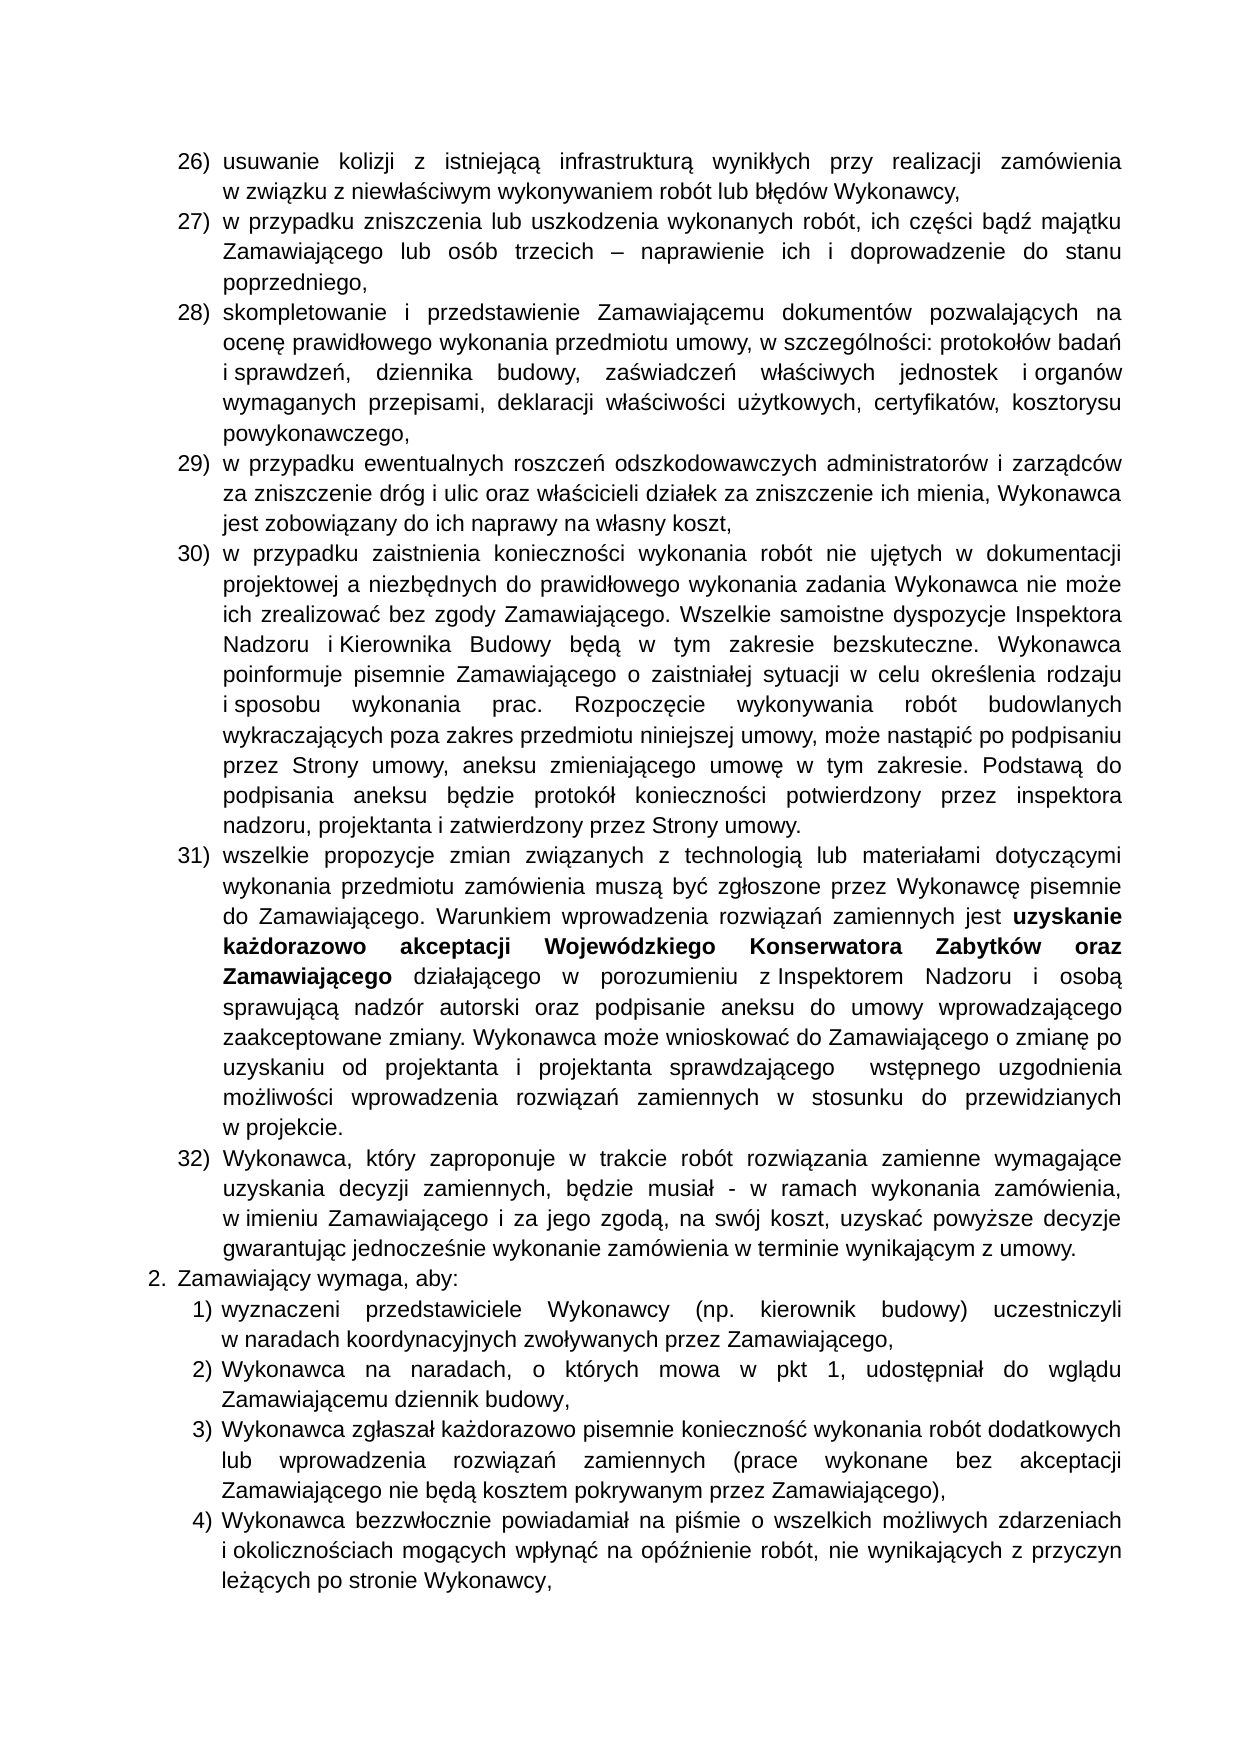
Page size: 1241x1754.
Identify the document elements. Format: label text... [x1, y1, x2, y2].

list usuwanie kolizji z istniejącą infrastrukturą wynikłych przy realizacji zamówienia w związku z niewłaściwym wykonywaniem robót lub błędów Wykonawcy, [177, 148, 1122, 204]
list Wykonawca zgłaszał każdorazowo pisemnie konieczność wykonania robót dodatkowych lub wprowadzenia rozwiązań zamiennych (prace wykonane bez akceptacji Zamawiającego nie będą kosztem pokrywanym przez Zamawiającego), [192, 1416, 1122, 1503]
list Wykonawca na naradach, o których mowa w pkt 1, udostępniał do wglądu Zamawiającemu dziennik budowy, [192, 1356, 1122, 1412]
list w przypadku ewentualnych roszczeń odszkodowawczych administratorów i zarządców za zniszczenie dróg i ulic oraz właścicieli działek za zniszczenie ich mienia, Wykonawca jest zobowiązany do ich naprawy na własny koszt, [177, 450, 1122, 536]
list Wykonawca, który zaproponuje w trakcie robót rozwiązania zamienne wymagające uzyskania decyzji zamiennych, będzie musiał - w ramach wykonania zamówienia, w imieniu Zamawiającego i za jego zgodą, na swój koszt, uzyskać powyższe decyzje gwarantując jednocześnie wykonanie zamówienia w terminie wynikającym z umowy. [177, 1144, 1122, 1261]
list Zamawiający wymaga, aby: [148, 1265, 1122, 1292]
list w przypadku zaistnienia konieczności wykonania robót nie ujętych w dokumentacji projektowej a niezbędnych do prawidłowego wykonania zadania Wykonawca nie może ich zrealizować bez zgody Zamawiającego. Wszelkie samoistne dyspozycje Inspektora Nadzoru i Kierownika Budowy będą w tym zakresie bezskuteczne. Wykonawca poinformuje pisemnie Zamawiającego o zaistniałej sytuacji w celu określenia rodzaju i sposobu wykonania prac. Rozpoczęcie wykonywania robót budowlanych wykraczających poza zakres przedmiotu niniejszej umowy, może nastąpić po podpisaniu przez Strony umowy, aneksu zmieniającego umowę w tym zakresie. Podstawą do podpisania aneksu będzie protokół konieczności potwierdzony przez inspektora nadzoru, projektanta i zatwierdzony przez Strony umowy. [177, 540, 1122, 838]
list Wykonawca bezzwłocznie powiadamiał na piśmie o wszelkich możliwych zdarzeniach i okolicznościach mogących wpłynąć na opóźnienie robót, nie wynikających z przyczyn leżących po stronie Wykonawcy, [192, 1507, 1122, 1594]
list w przypadku zniszczenia lub uszkodzenia wykonanych robót, ich części bądź majątku Zamawiającego lub osób trzecich – naprawienie ich i doprowadzenie do stanu poprzedniego, [177, 208, 1122, 295]
list skompletowanie i przedstawienie Zamawiającemu dokumentów pozwalających na ocenę prawidłowego wykonania przedmiotu umowy, w szczególności: protokołów badań i sprawdzeń, dziennika budowy, zaświadczeń właściwych jednostek i organów wymaganych przepisami, deklaracji właściwości użytkowych, certyfikatów, kosztorysu powykonawczego, [177, 299, 1122, 446]
list wyznaczeni przedstawiciele Wykonawcy (np. kierownik budowy) uczestniczyli w naradach koordynacyjnych zwoływanych przez Zamawiającego, [192, 1296, 1122, 1352]
list wszelkie propozycje zmian związanych z technologią lub materiałami dotyczącymi wykonania przedmiotu zamówienia muszą być zgłoszone przez Wykonawcę pisemnie do Zamawiającego. Warunkiem wprowadzenia rozwiązań zamiennych jest uzyskanie każdorazowo akceptacji Wojewódzkiego Konserwatora Zabytków oraz Zamawiającego działającego w porozumieniu z Inspektorem Nadzoru i osobą sprawującą nadzór autorski oraz podpisanie aneksu do umowy wprowadzającego zaakceptowane zmiany. Wykonawca może wnioskować do Zamawiającego o zmianę po uzyskaniu od projektanta i projektanta sprawdzającego wstępnego uzgodnienia możliwości wprowadzenia rozwiązań zamiennych w stosunku do przewidzianych w projekcie. [177, 842, 1122, 1141]
